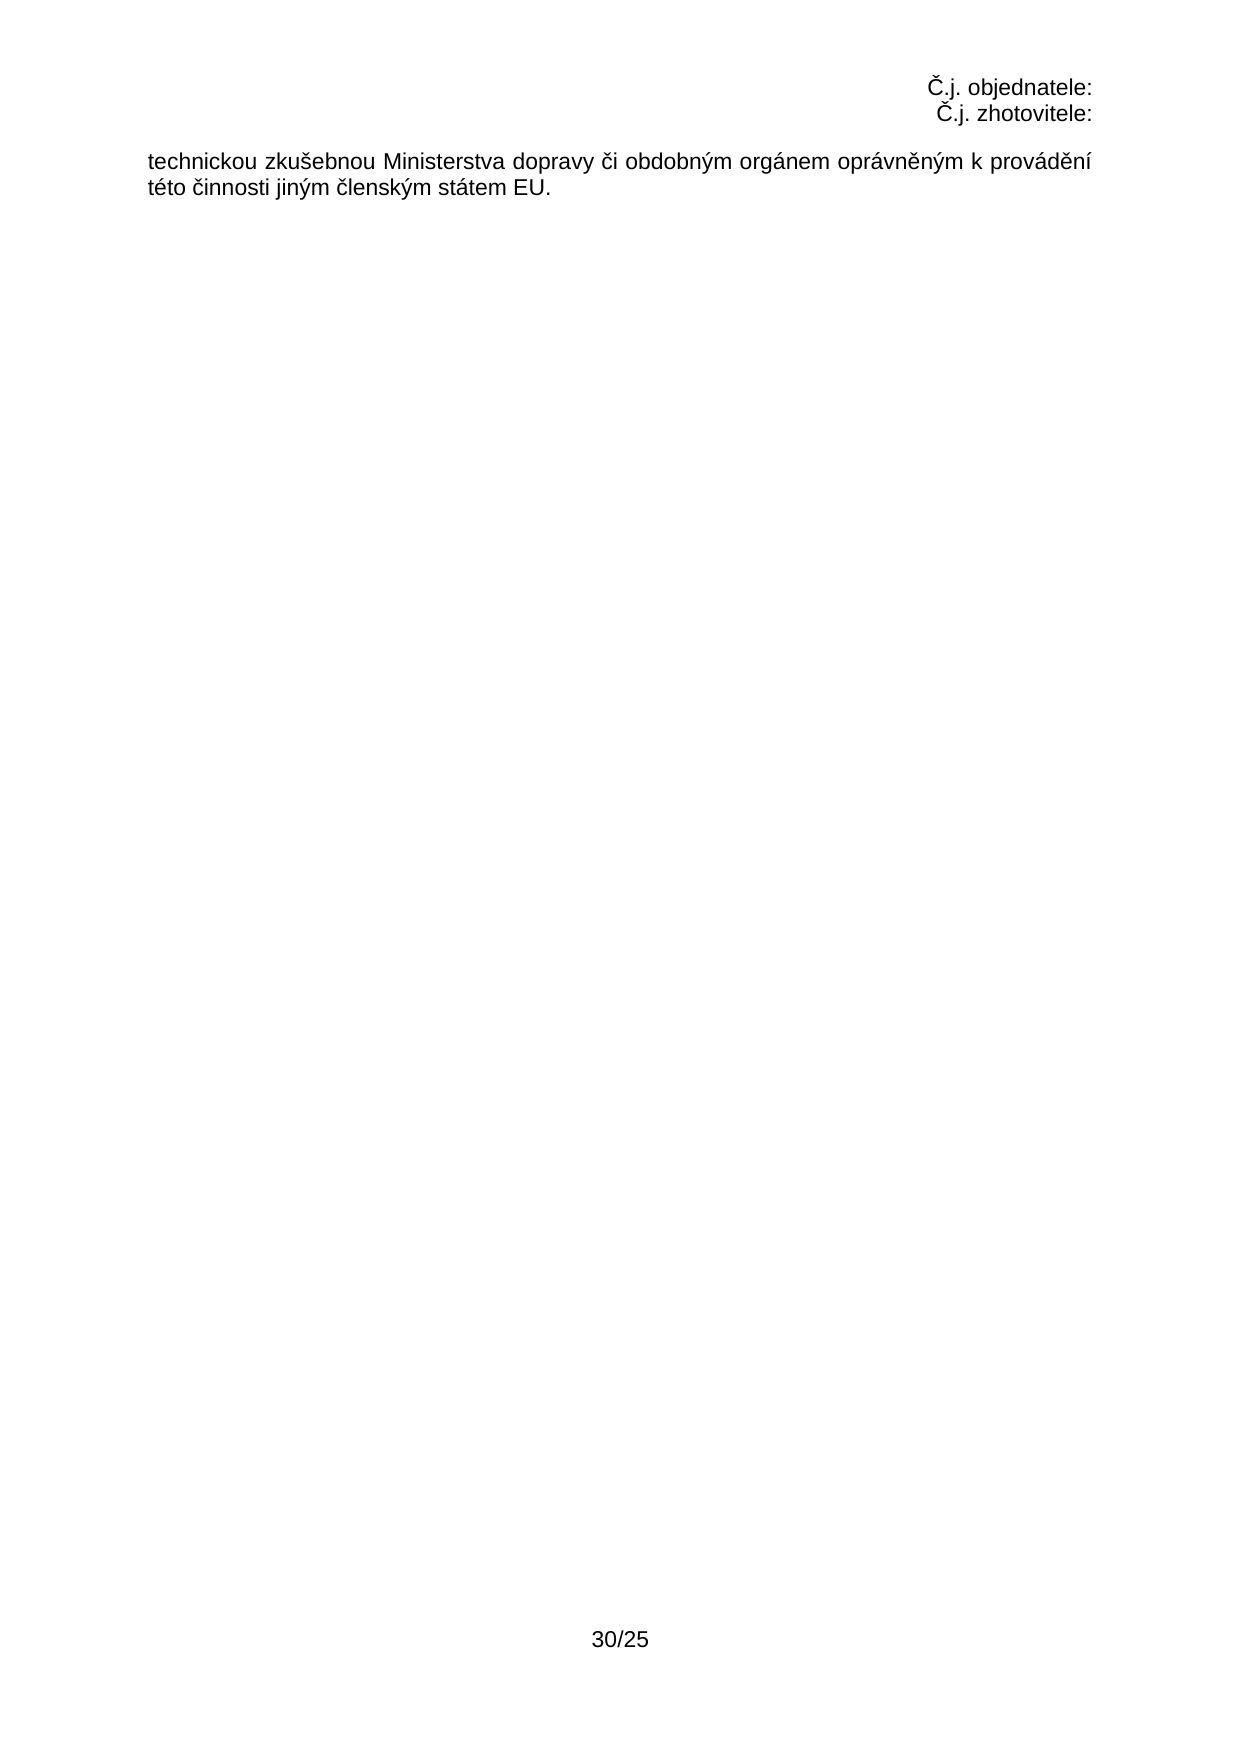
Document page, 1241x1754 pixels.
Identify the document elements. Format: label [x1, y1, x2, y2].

text [148, 148, 1093, 200]
